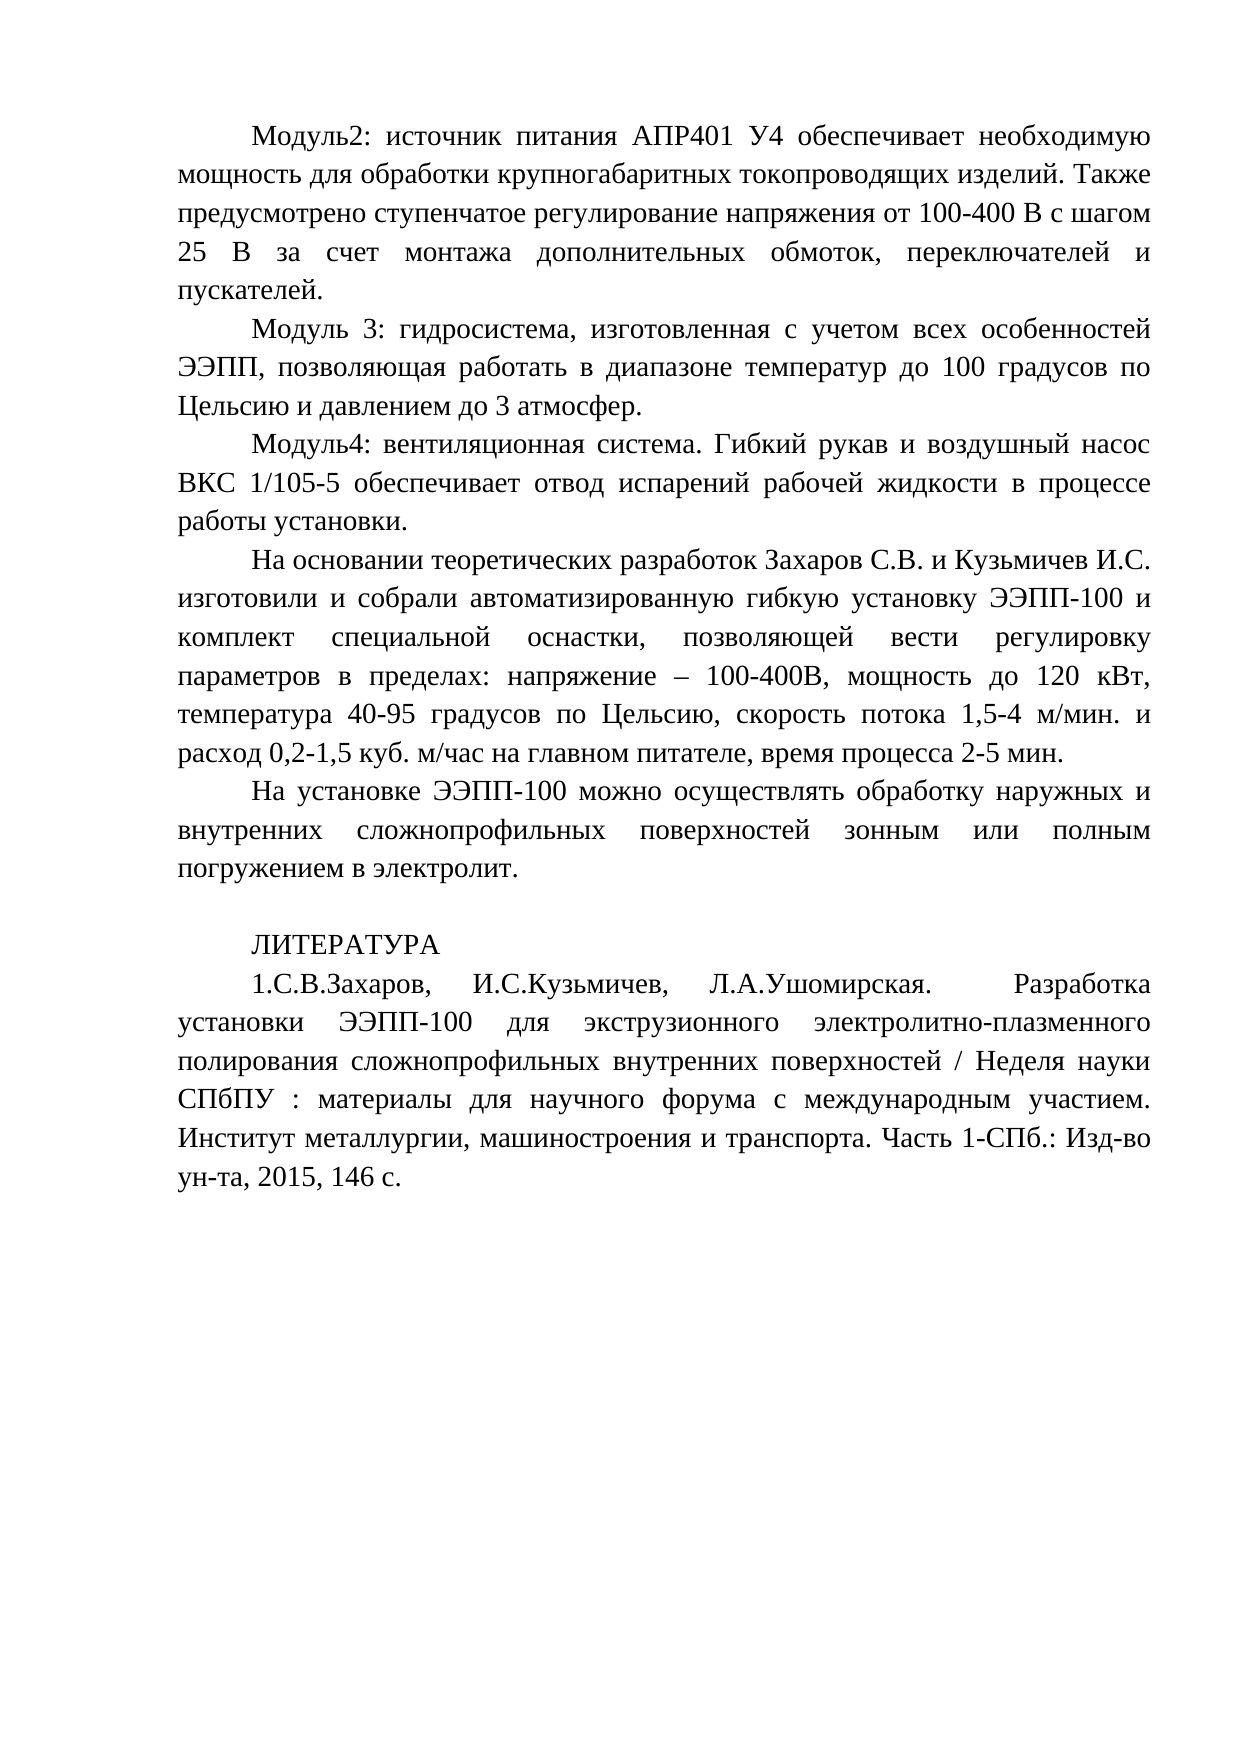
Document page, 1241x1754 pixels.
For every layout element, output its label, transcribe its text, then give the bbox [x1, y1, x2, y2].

text На установке ЭЭПП-100 можно осуществлять обработку наружных и внутренних сложнопрофильных поверхностей зонным или полным погружением в электролит. [177, 773, 1152, 884]
text На основании теоретических разработок Захаров С.В. и Кузьмичев И.С. изготовили и собрали автоматизированную гибкую установку ЭЭПП-100 и комплект специальной оснастки, позволяющей вести регулировку параметров в пределах: напряжение – 100-400В, мощность до 120 кВт, температура 40-95 градусов по Цельсию, скорость потока 1,5-4 м/мин. и расход 0,2-1,5 куб. м/час на главном питателе, время процесса 2-5 мин. [177, 542, 1152, 768]
text Модуль 3: гидросистема, изготовленная с учетом всех особенностей ЭЭПП, позволяющая работать в диапазоне температур до 100 градусов по Цельсию и давлением до 3 атмосфер. [177, 311, 1152, 421]
text 1.С.В.Захаров, И.С.Кузьмичев, Л.А.Ушомирская. Разработка установки ЭЭПП-100 для экструзионного электролитно-плазменного полирования сложнопрофильных внутренних поверхностей / Неделя науки СПбПУ : материалы для научного форума с международным участием. Институт металлургии, машиностроения и транспорта. Часть 1-СПб.: Изд-во ун-та, 2015, 146 с. [177, 966, 1152, 1192]
text Модуль4: вентиляционная система. Гибкий рукав и воздушный насос ВКС 1/105-5 обеспечивает отвод испарений рабочей жидкости в процессе работы установки. [177, 426, 1152, 537]
text Модуль2: источник питания АПР401 У4 обеспечивает необходимую мощность для обработки крупногабаритных токопроводящих изделий. Также предусмотрено ступенчатое регулирование напряжения от 100-400 В с шагом 25 В за счет монтажа дополнительных обмоток, переключателей и пускателей. [177, 118, 1152, 306]
text ЛИТЕРАТУРА [177, 927, 1152, 961]
